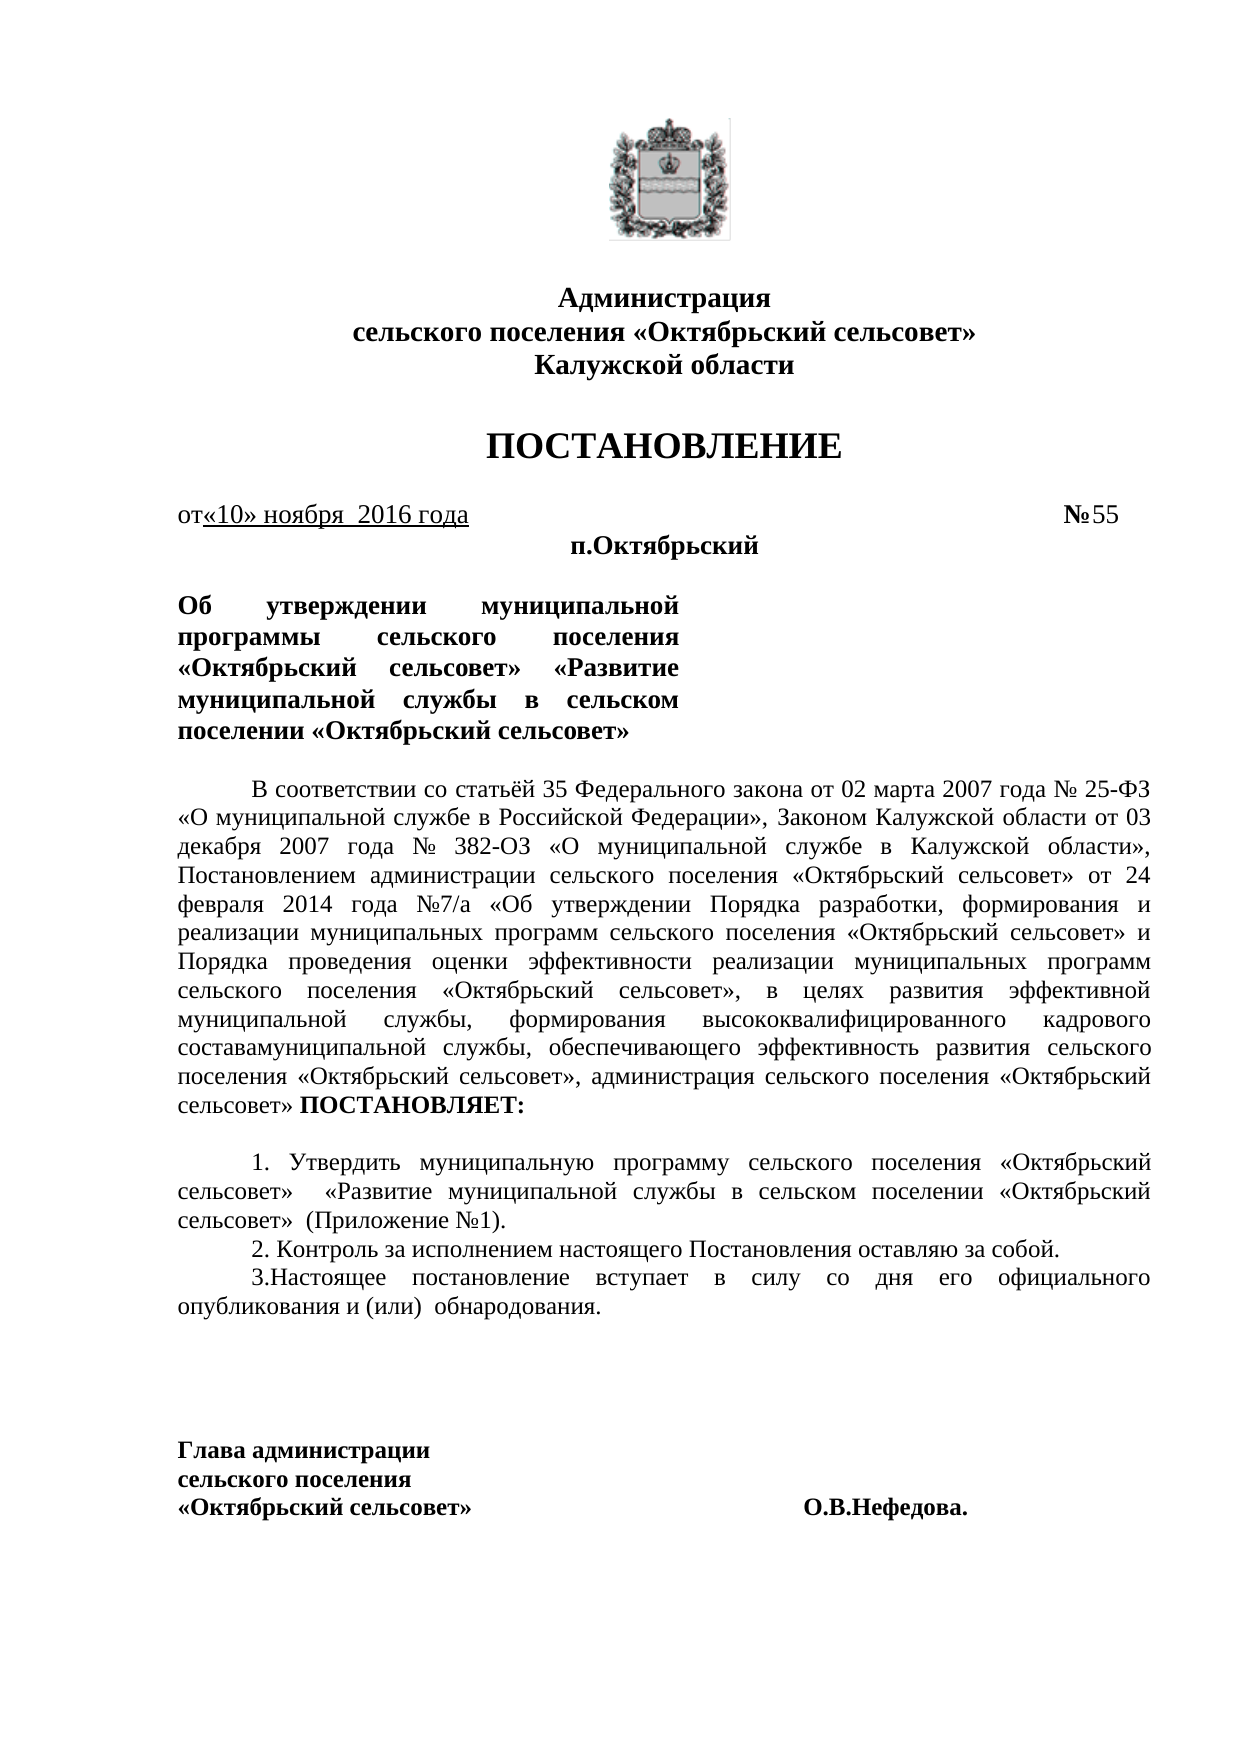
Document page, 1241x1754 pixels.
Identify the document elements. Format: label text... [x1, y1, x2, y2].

text сельского поселения [177, 1464, 1152, 1492]
text Администрация [177, 280, 1152, 314]
text Глава администрации [177, 1435, 1152, 1464]
text Калужской области [177, 347, 1152, 381]
picture [609, 118, 732, 242]
text ПОСТАНОВЛЕНИЕ [177, 424, 1152, 467]
text от«10» ноября 2016 года №55 [177, 498, 1152, 529]
text «Октябрьский сельсовет» О.В.Нефедова. [177, 1492, 1152, 1521]
text 2. Контроль за исполнением настоящего Постановления оставляю за собой. [177, 1234, 1152, 1262]
text п.Октябрьский [177, 529, 1152, 561]
text сельского поселения «Октябрьский сельсовет» [177, 314, 1152, 347]
text 1. Утвердить муниципальную программу сельского поселения «Октябрьский сельсовет» «Развитие муниципальной службы в сельском поселении «Октябрьский сельсовет» (Приложение №1). [177, 1147, 1152, 1234]
text В соответствии со статьёй 35 Федерального закона от 02 марта 2007 года № 25-ФЗ «О муниципальной службе в Российской Федерации», Законом Калужской области от 03 декабря 2007 года № 382-ОЗ «О муниципальной службе в Калужской области», Постановлением администрации сельского поселения «Октябрьский сельсовет» от 24 февраля 2014 года №7/а «Об утверждении Порядка разработки, формирования и реализации муниципальных программ сельского поселения «Октябрьский сельсовет» и Порядка проведения оценки эффективности реализации муниципальных программ сельского поселения «Октябрьский сельсовет», в целях развития эффективной муниципальной службы, формирования высококвалифицированного кадрового составамуниципальной службы, обеспечивающего эффективность развития сельского поселения «Октябрьский сельсовет», администрация сельского поселения «Октябрьский сельсовет» ПОСТАНОВЛЯЕТ: [177, 774, 1152, 1119]
text Об утверждении муниципальной программы сельского поселения «Октябрьский сельсовет» «Развитие муниципальной службы в сельском поселении «Октябрьский сельсовет» [177, 589, 679, 745]
text 3.Настоящее постановление вступает в силу со дня его официального опубликования и (или) обнародования. [177, 1262, 1152, 1320]
